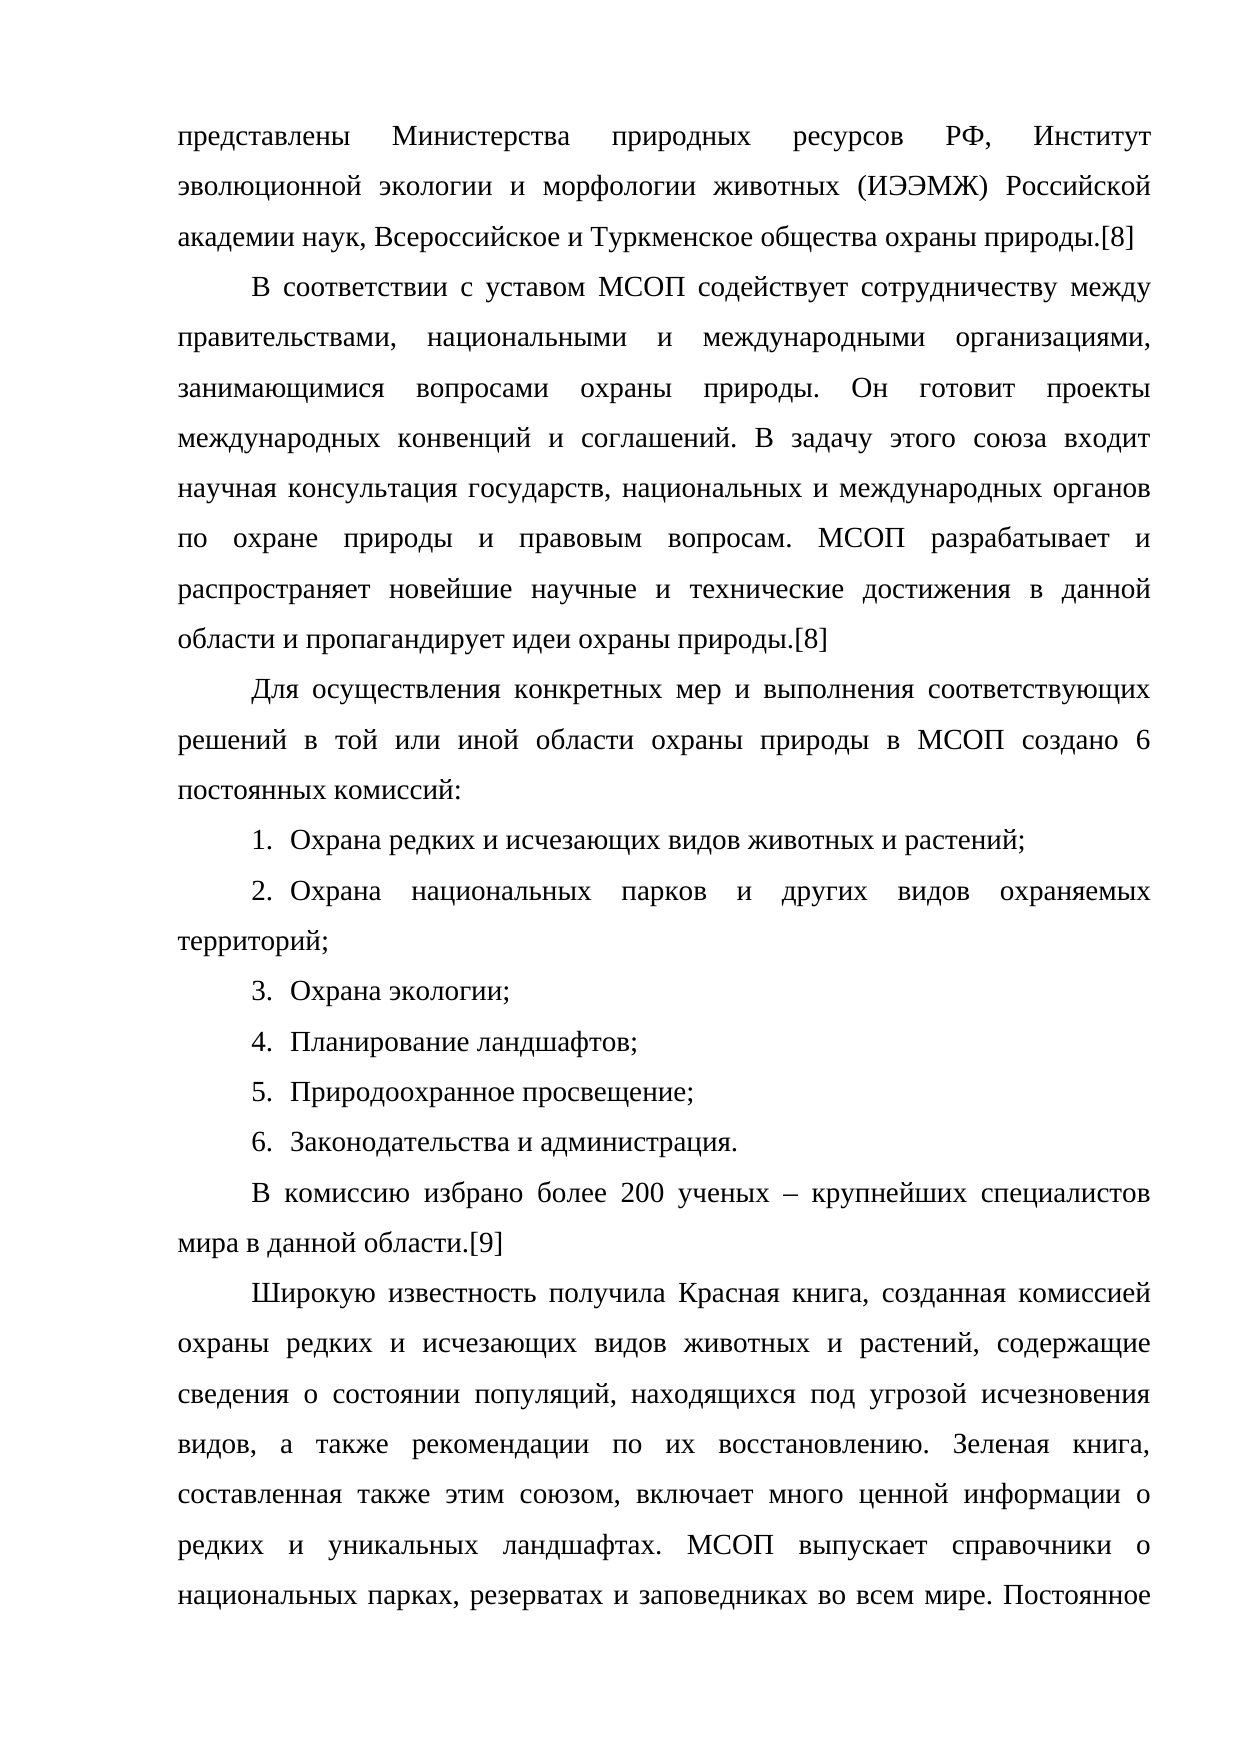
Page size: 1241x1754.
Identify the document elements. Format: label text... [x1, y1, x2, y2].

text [177, 1275, 1152, 1611]
text В соответствии с уставом МСОП содействует сотрудничеству между правительствами, национальными и международными организациями, занимающимися вопросами охраны природы. Он готовит проекты международных конвенций и соглашений. В задачу этого союза входит научная консультация государств, национальных и международных органов по охране природы и правовым вопросам. МСОП разрабатывает и распространяет новейшие научные и технические достижения в данной области и пропагандирует идеи охраны природы.[8] [177, 269, 1152, 655]
list Охрана редких и исчезающих видов животных и растений; [177, 822, 1152, 856]
list Охрана экологии; [177, 973, 1152, 1007]
list Природоохранное просвещение; [177, 1074, 1152, 1108]
list Законодательства и администрация. [177, 1124, 1152, 1158]
text В комиссию избрано более 200 ученых – крупнейших специалистов мира в данной области.[9] [177, 1175, 1152, 1258]
text Для осуществления конкретных мер и выполнения соответствующих решений в той или иной области охраны природы в МСОП создано 6 постоянных комиссий: [177, 672, 1152, 806]
list Охрана национальных парков и других видов охраняемых территорий; [177, 873, 1152, 957]
list Планирование ландшафтов; [177, 1024, 1152, 1057]
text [177, 118, 1152, 252]
